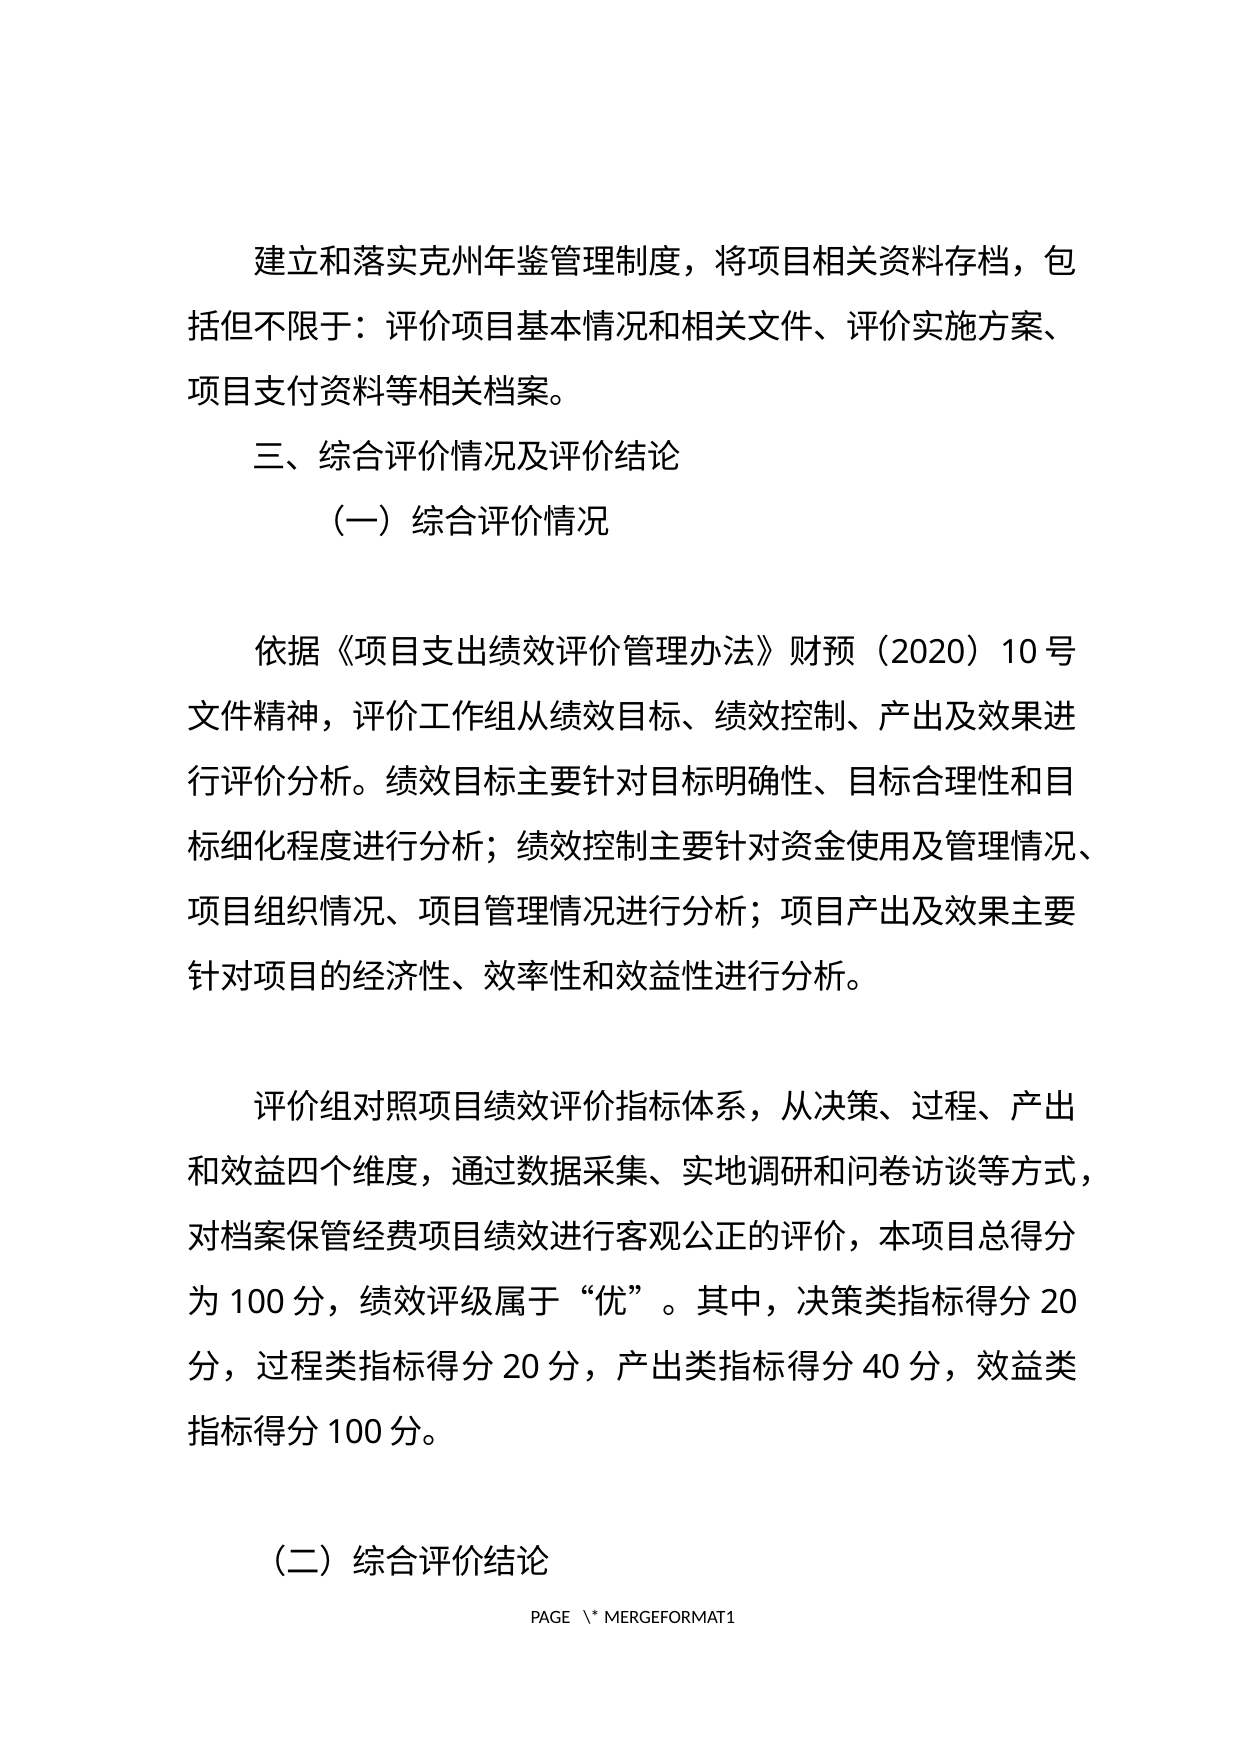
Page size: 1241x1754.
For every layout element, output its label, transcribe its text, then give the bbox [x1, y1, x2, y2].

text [187, 162, 1078, 422]
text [187, 487, 1078, 1592]
text 三、综合评价情况及评价结论 [187, 422, 1078, 487]
